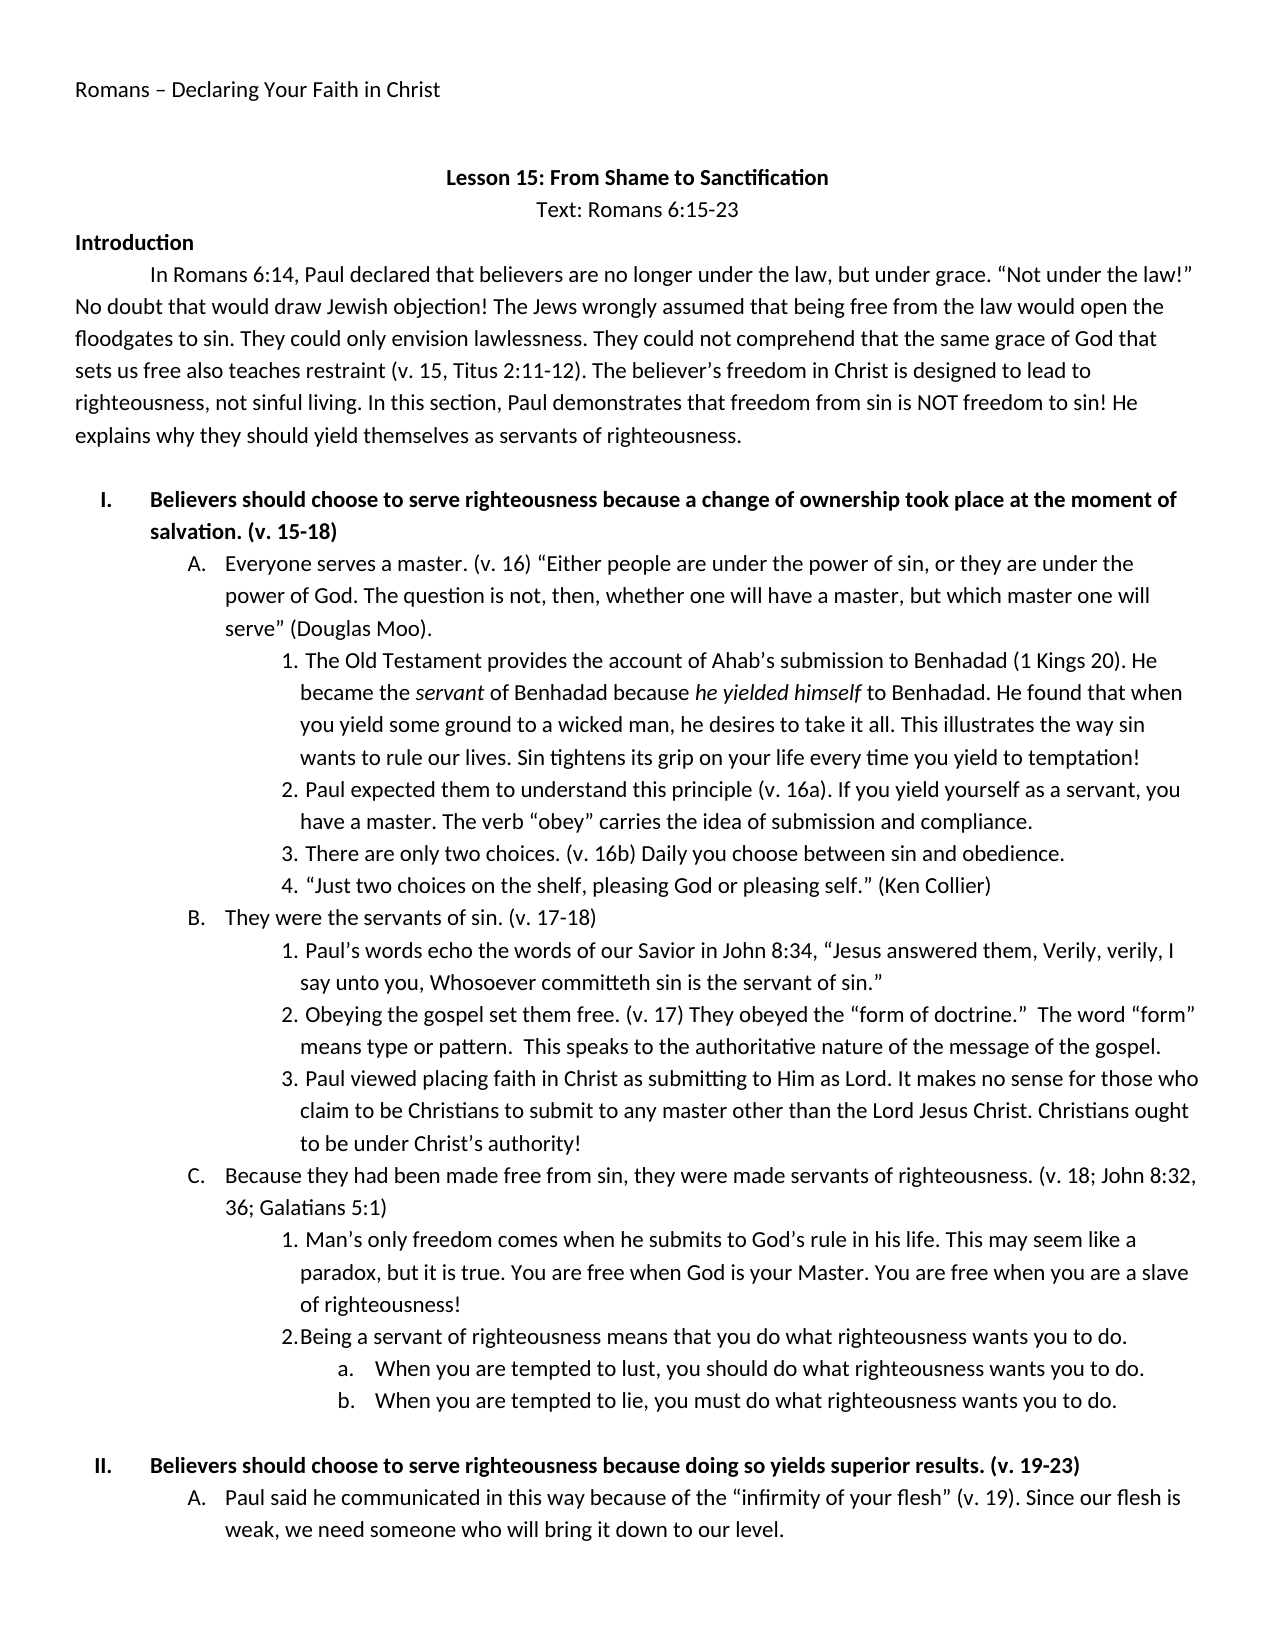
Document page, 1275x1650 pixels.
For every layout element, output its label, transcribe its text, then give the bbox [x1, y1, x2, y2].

list They were the servants of sin. (v. 17-18) [187, 903, 1200, 932]
list When you are tempted to lust, you should do what righteousness wants you to do. [337, 1354, 1200, 1382]
list There are only two choices. (v. 16b) Daily you choose between sin and obedience. [281, 839, 1200, 867]
text Introduction [75, 228, 1200, 256]
list Believers should choose to serve righteousness because doing so yields superior results. (v. 19-23) [112, 1451, 1200, 1479]
text Lesson 15: From Shame to Sanctification [75, 163, 1200, 191]
list Believers should choose to serve righteousness because a change of ownership took place at the moment of salvation. (v. 15-18) [112, 485, 1200, 545]
text Text: Romans 6:15-23 [75, 195, 1200, 223]
list The Old Testament provides the account of Ahab’s submission to Benhadad (1 Kings 20). He became the servant of Benhadad because he yielded himself to Benhadad. He found that when you yield some ground to a wicked man, he desires to take it all. This illustrates the way sin wants to rule our lives. Sin tightens its grip on your life every time you yield to temptation! [281, 646, 1200, 771]
list Paul’s words echo the words of our Savior in John 8:34, “Jesus answered them, Verily, verily, I say unto you, Whosoever committeth sin is the servant of sin.” [281, 936, 1200, 996]
list Because they had been made free from sin, they were made servants of righteousness. (v. 18; John 8:32, 36; Galatians 5:1) [187, 1161, 1200, 1221]
list Everyone serves a master. (v. 16) “Either people are under the power of sin, or they are under the power of God. The question is not, then, whether one will have a master, but which master one will serve” (Douglas Moo). [187, 549, 1200, 642]
list Obeying the gospel set them free. (v. 17) They obeyed the “form of doctrine.” The word “form” means type or pattern. This speaks to the authoritative nature of the message of the gospel. [281, 1000, 1200, 1060]
list Paul viewed placing faith in Christ as submitting to Him as Lord. It makes no sense for those who claim to be Christians to submit to any master other than the Lord Jesus Christ. Christians ought to be under Christ’s authority! [281, 1064, 1200, 1157]
list “Just two choices on the shelf, pleasing God or pleasing self.” (Ken Collier) [281, 871, 1200, 899]
list Man’s only freedom comes when he submits to God’s rule in his life. This may seem like a paradox, but it is true. You are free when God is your Master. You are free when you are a slave of righteousness! [281, 1225, 1200, 1318]
list Paul said he communicated in this way because of the “infirmity of your flesh” (v. 19). Since our flesh is weak, we need someone who will bring it down to our level. [187, 1483, 1200, 1543]
list Being a servant of righteousness means that you do what righteousness wants you to do. [281, 1322, 1200, 1350]
text In Romans 6:14, Paul declared that believers are no longer under the law, but under grace. “Not under the law!” No doubt that would draw Jewish objection! The Jews wrongly assumed that being free from the law would open the floodgates to sin. They could only envision lawlessness. They could not comprehend that the same grace of God that sets us free also teaches restraint (v. 15, Titus 2:11-12). The believer’s freedom in Christ is designed to lead to righteousness, not sinful living. In this section, Paul demonstrates that freedom from sin is NOT freedom to sin! He explains why they should yield themselves as servants of righteousness. [75, 260, 1200, 449]
list When you are tempted to lie, you must do what righteousness wants you to do. [337, 1386, 1200, 1414]
list Paul expected them to understand this principle (v. 16a). If you yield yourself as a servant, you have a master. The verb “obey” carries the idea of submission and compliance. [281, 775, 1200, 835]
